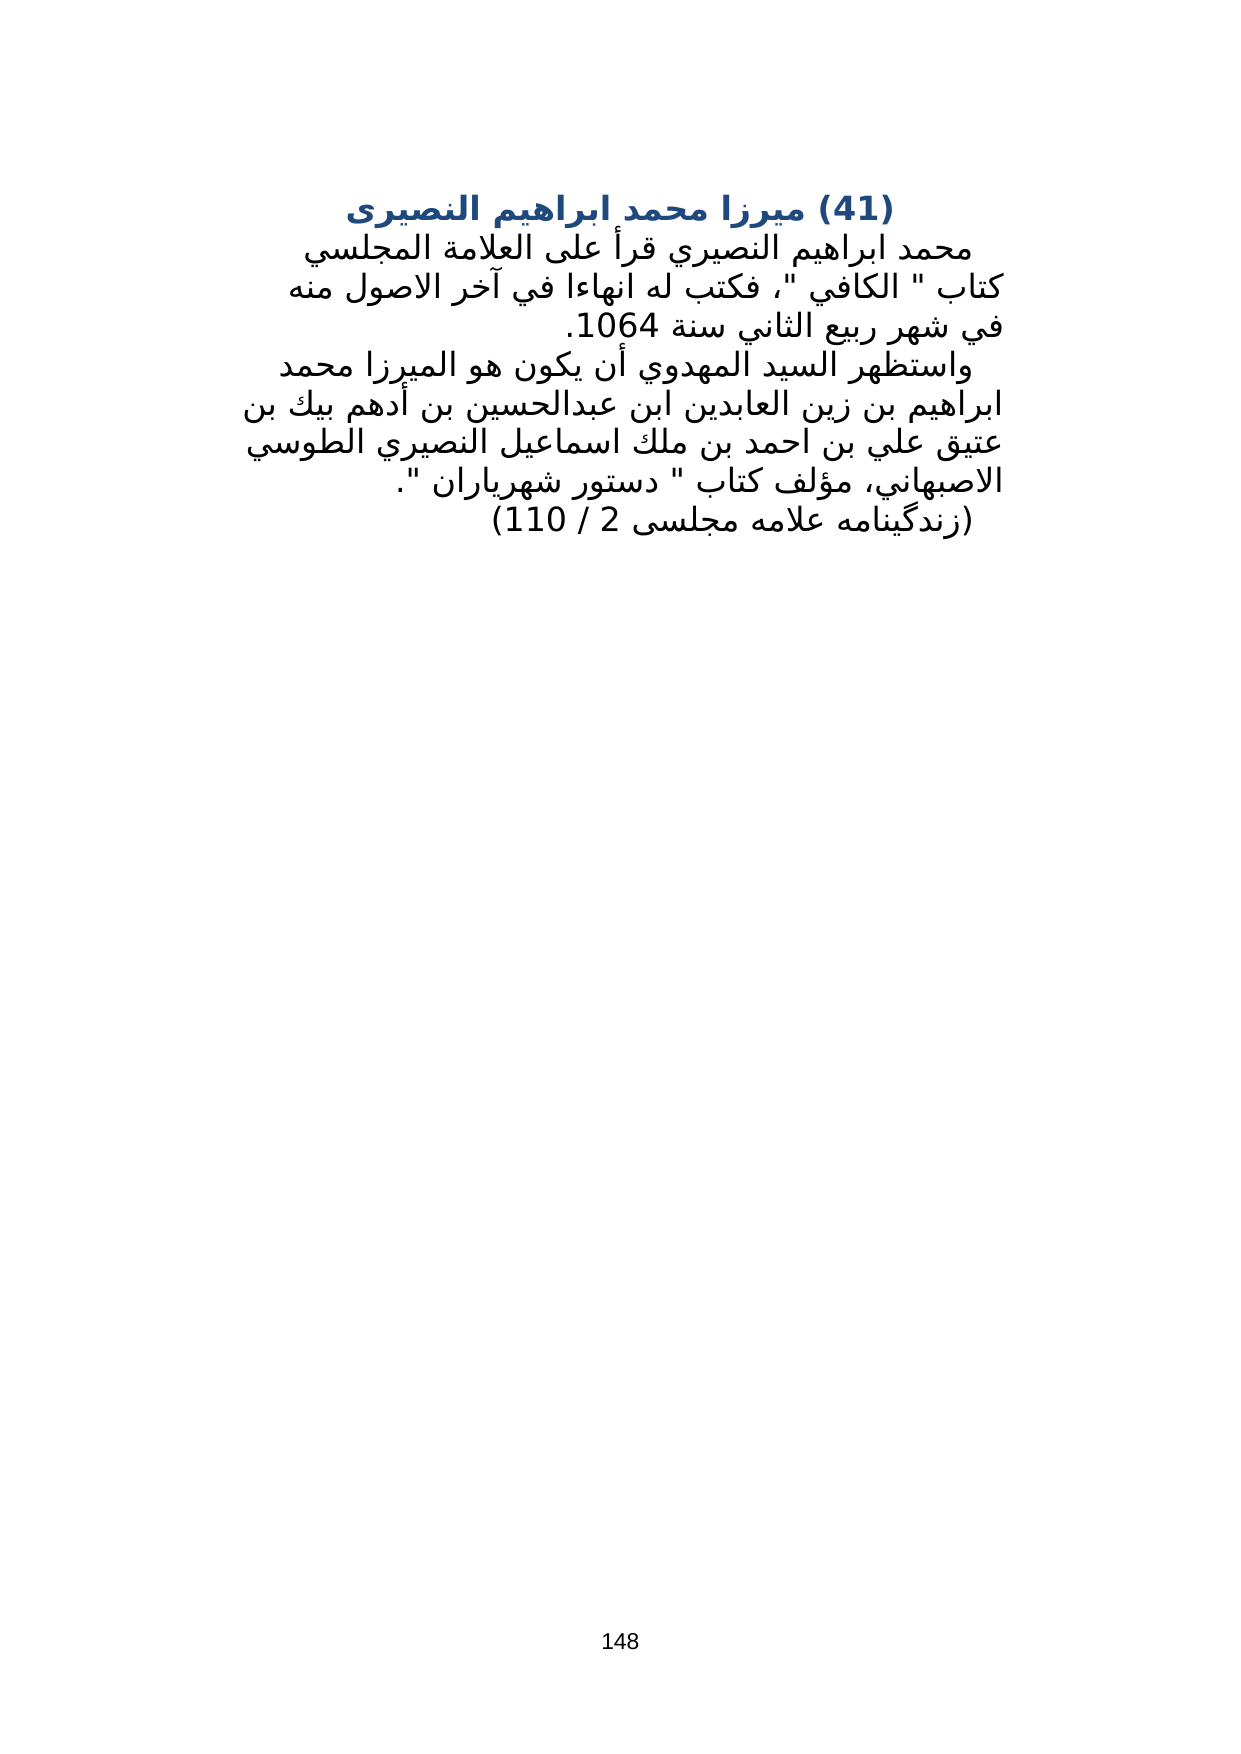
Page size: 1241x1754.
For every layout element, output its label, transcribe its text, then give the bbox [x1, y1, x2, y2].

text محمد ابراهيم النصيري قرأ على العلامة المجلسي كتاب " الكافي "، فكتب له انهاء‌ا في آخر الاصول منه في شهر ربيع الثاني سنة 1064. [236, 228, 1004, 345]
subtitle (41) ميرزا محمد ابراهيم النصيرى [236, 190, 1004, 228]
text (زندگينامه علامه مجلسى 2 / 110) [236, 501, 1004, 539]
text واستظهر السيد المهدوي أن يكون هو الميرزا محمد ابراهيم بن زين العابدين ابن عبدالحسين بن أدهم بيك بن عتيق علي بن احمد بن ملك اسماعيل النصيري الطوسي الاصبهاني، مؤلف كتاب " دستور شهرياران ". [236, 345, 1004, 501]
